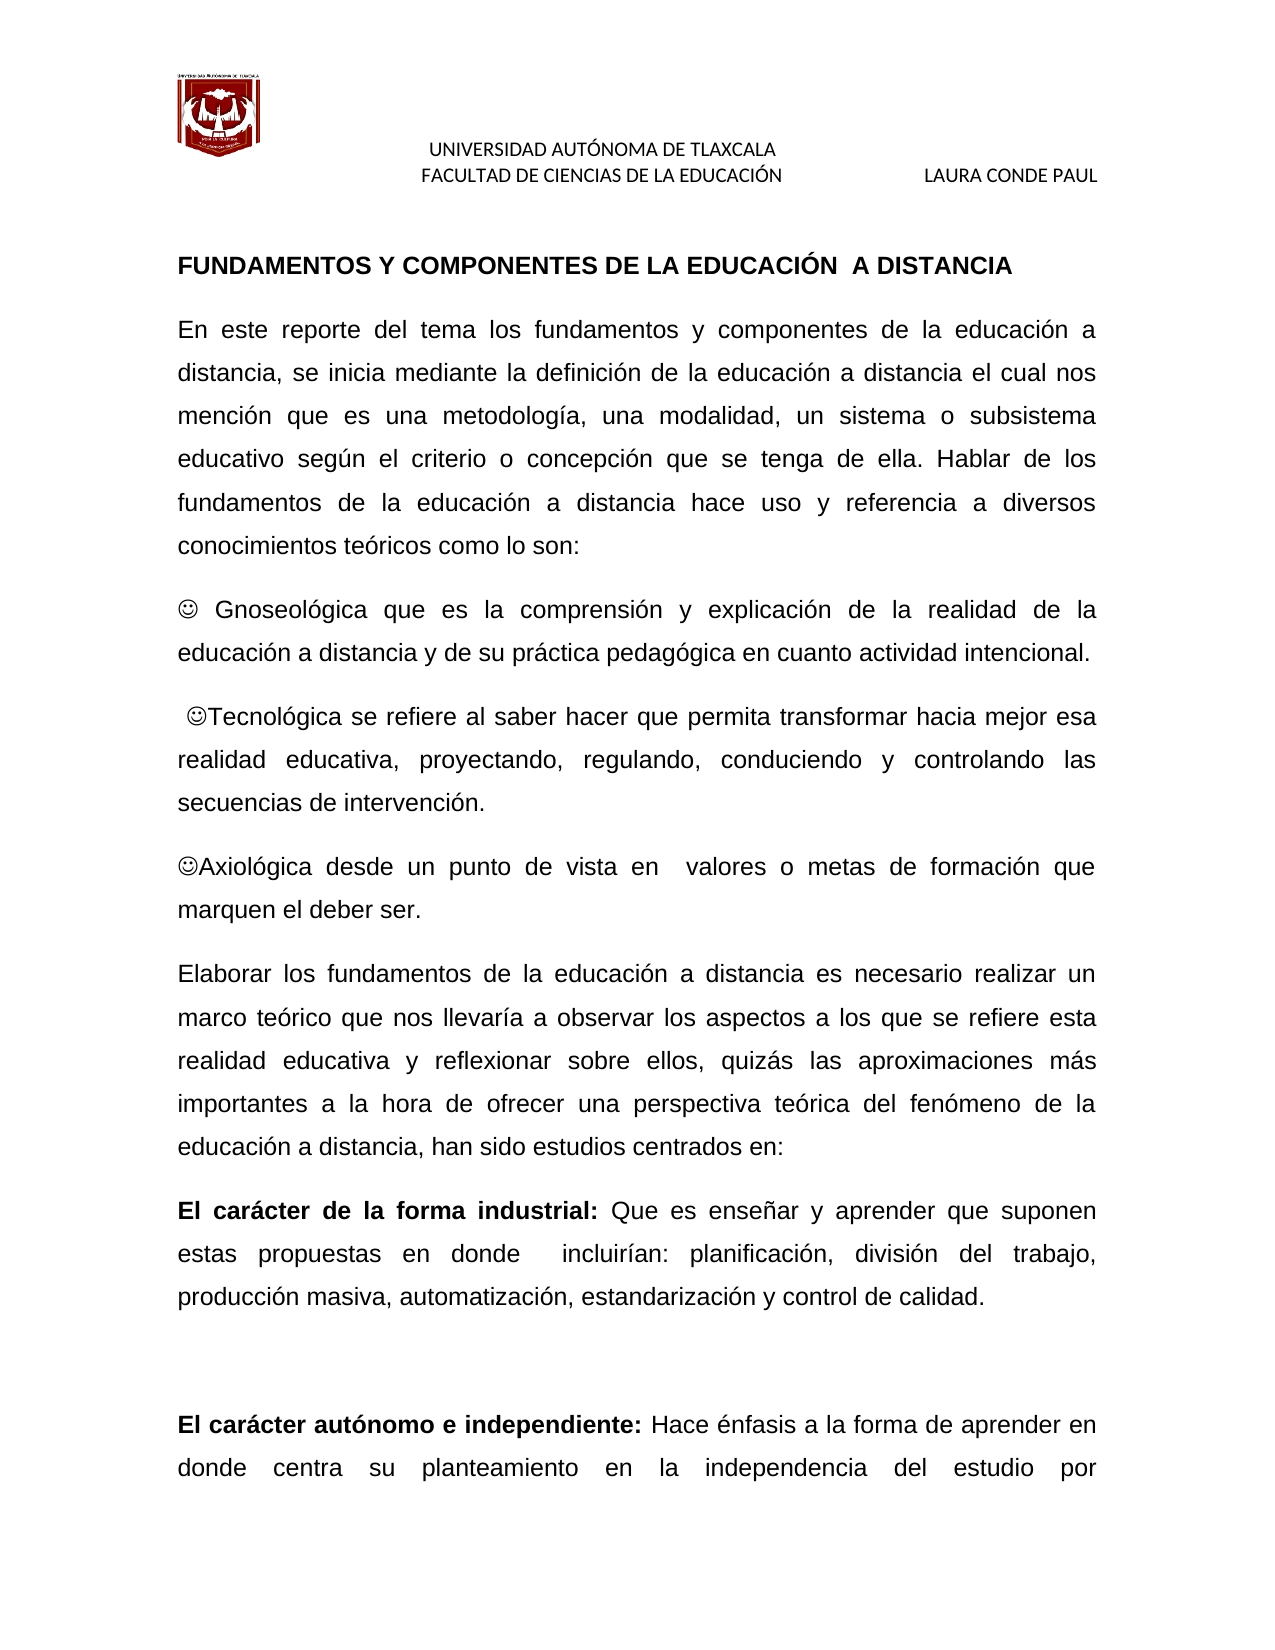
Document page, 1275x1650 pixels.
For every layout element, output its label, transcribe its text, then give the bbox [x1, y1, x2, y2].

text Tecnológica se refiere al saber hacer que permita transformar hacia mejor esa realidad educativa, proyectando, regulando, conduciendo y controlando las secuencias de intervención. [177, 702, 1098, 817]
text Elaborar los fundamentos de la educación a distancia es necesario realizar un marco teórico que nos llevaría a observar los aspectos a los que se refiere esta realidad educativa y reflexionar sobre ellos, quizás las aproximaciones más importantes a la hora de ofrecer una perspectiva teórica del fenómeno de la educación a distancia, han sido estudios centrados en: [177, 959, 1098, 1161]
picture [177, 73, 260, 157]
text Axiológica desde un punto de vista en valores o metas de formación que marquen el deber ser. [177, 852, 1098, 924]
text FUNDAMENTOS Y COMPONENTES DE LA EDUCACIÓN A DISTANCIA [177, 251, 1098, 280]
text El carácter de la forma industrial: Que es enseñar y aprender que suponen estas propuestas en donde incluirían: planificación, división del trabajo, producción masiva, automatización, estandarización y control de calidad. [177, 1196, 1098, 1311]
text En este reporte del tema los fundamentos y componentes de la educación a distancia, se inicia mediante la definición de la educación a distancia el cual nos mención que es una metodología, una modalidad, un sistema o subsistema educativo según el criterio o concepción que se tenga de ella. Hablar de los fundamentos de la educación a distancia hace uso y referencia a diversos conocimientos teóricos como lo son: [177, 315, 1098, 559]
text Gnoseológica que es la comprensión y explicación de la realidad de la educación a distancia y de su práctica pedagógica en cuanto actividad intencional. [177, 595, 1098, 667]
